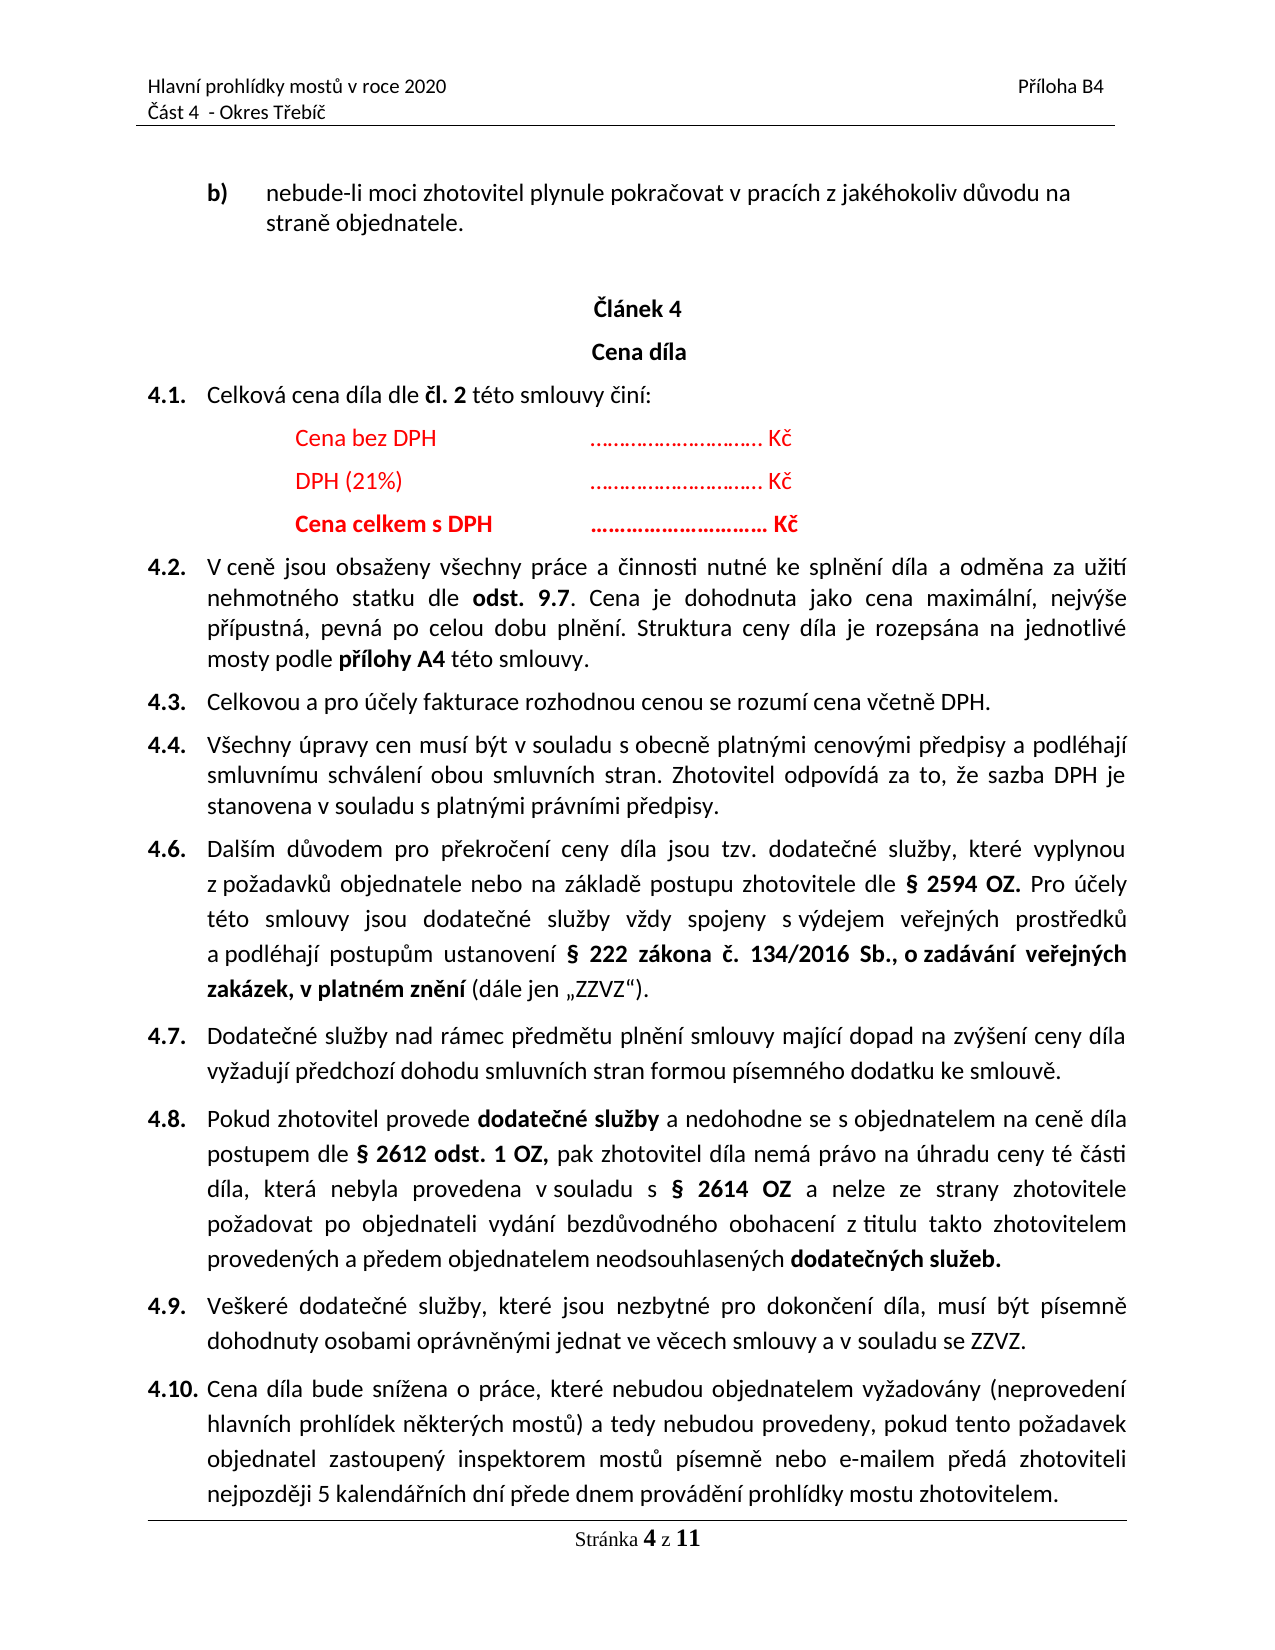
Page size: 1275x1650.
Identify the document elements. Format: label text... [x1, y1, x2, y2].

list Celkovou a pro účely fakturace rozhodnou cenou se rozumí cena včetně DPH. [148, 686, 1127, 716]
list Celková cena díla dle čl. 2 této smlouvy činí: [148, 379, 1127, 410]
text Cena bez DPH ………………………… Kč [251, 422, 1127, 453]
list Cena díla [148, 336, 1131, 367]
list Cena díla bude snížena o práce, které nebudou objednatelem vyžadovány (neprovedení hlavních prohlídek některých mostů) a tedy nebudou provedeny, pokud tento požadavek objednatel zastoupený inspektorem mostů písemně nebo e-mailem předá zhotoviteli nejpozději 5 kalendářních dní přede dnem provádění prohlídky mostu zhotovitelem. [148, 1373, 1127, 1508]
list Článek 4 [148, 293, 1127, 324]
list nebude-li moci zhotovitel plynule pokračovat v pracích z jakéhokoliv důvodu na straně objednatele. [207, 177, 1127, 238]
text DPH (21%) ………………………… Kč [251, 465, 1127, 496]
list Dalším důvodem pro překročení ceny díla jsou tzv. dodatečné služby, které vyplynou z požadavků objednatele nebo na základě postupu zhotovitele dle § 2594 OZ. Pro účely této smlouvy jsou dodatečné služby vždy spojeny s výdejem veřejných prostředků a podléhají postupům ustanovení § 222 zákona č. 134/2016 Sb., o zadávání veřejných zakázek, v platném znění (dále jen „ZZVZ“). [148, 833, 1127, 1003]
list Pokud zhotovitel provede dodatečné služby a nedohodne se s objednatelem na ceně díla postupem dle § 2612 odst. 1 OZ, pak zhotovitel díla nemá právo na úhradu ceny té části díla, která nebyla provedena v souladu s § 2614 OZ a nelze ze strany zhotovitele požadovat po objednateli vydání bezdůvodného obohacení z titulu takto zhotovitelem provedených a předem objednatelem neodsouhlasených dodatečných služeb. [148, 1103, 1127, 1273]
list V ceně jsou obsaženy všechny práce a činnosti nutné ke splnění díla a odměna za užití nehmotného statku dle odst. 9.7. Cena je dohodnuta jako cena maximální, nejvýše přípustná, pevná po celou dobu plnění. Struktura ceny díla je rozepsána na jednotlivé mosty podle přílohy A4 této smlouvy. [148, 551, 1127, 673]
list Všechny úpravy cen musí být v souladu s obecně platnými cenovými předpisy a podléhají smluvnímu schválení obou smluvních stran. Zhotovitel odpovídá za to, že sazba DPH je stanovena v souladu s platnými právními předpisy. [148, 729, 1127, 821]
list Dodatečné služby nad rámec předmětu plnění smlouvy mající dopad na zvýšení ceny díla vyžadují předchozí dohodu smluvních stran formou písemného dodatku ke smlouvě. [148, 1021, 1127, 1086]
text Cena celkem s DPH ………………………… Kč [251, 508, 1127, 539]
list Veškeré dodatečné služby, které jsou nezbytné pro dokončení díla, musí být písemně dohodnuty osobami oprávněnými jednat ve věcech smlouvy a v souladu se ZZVZ. [148, 1291, 1127, 1356]
